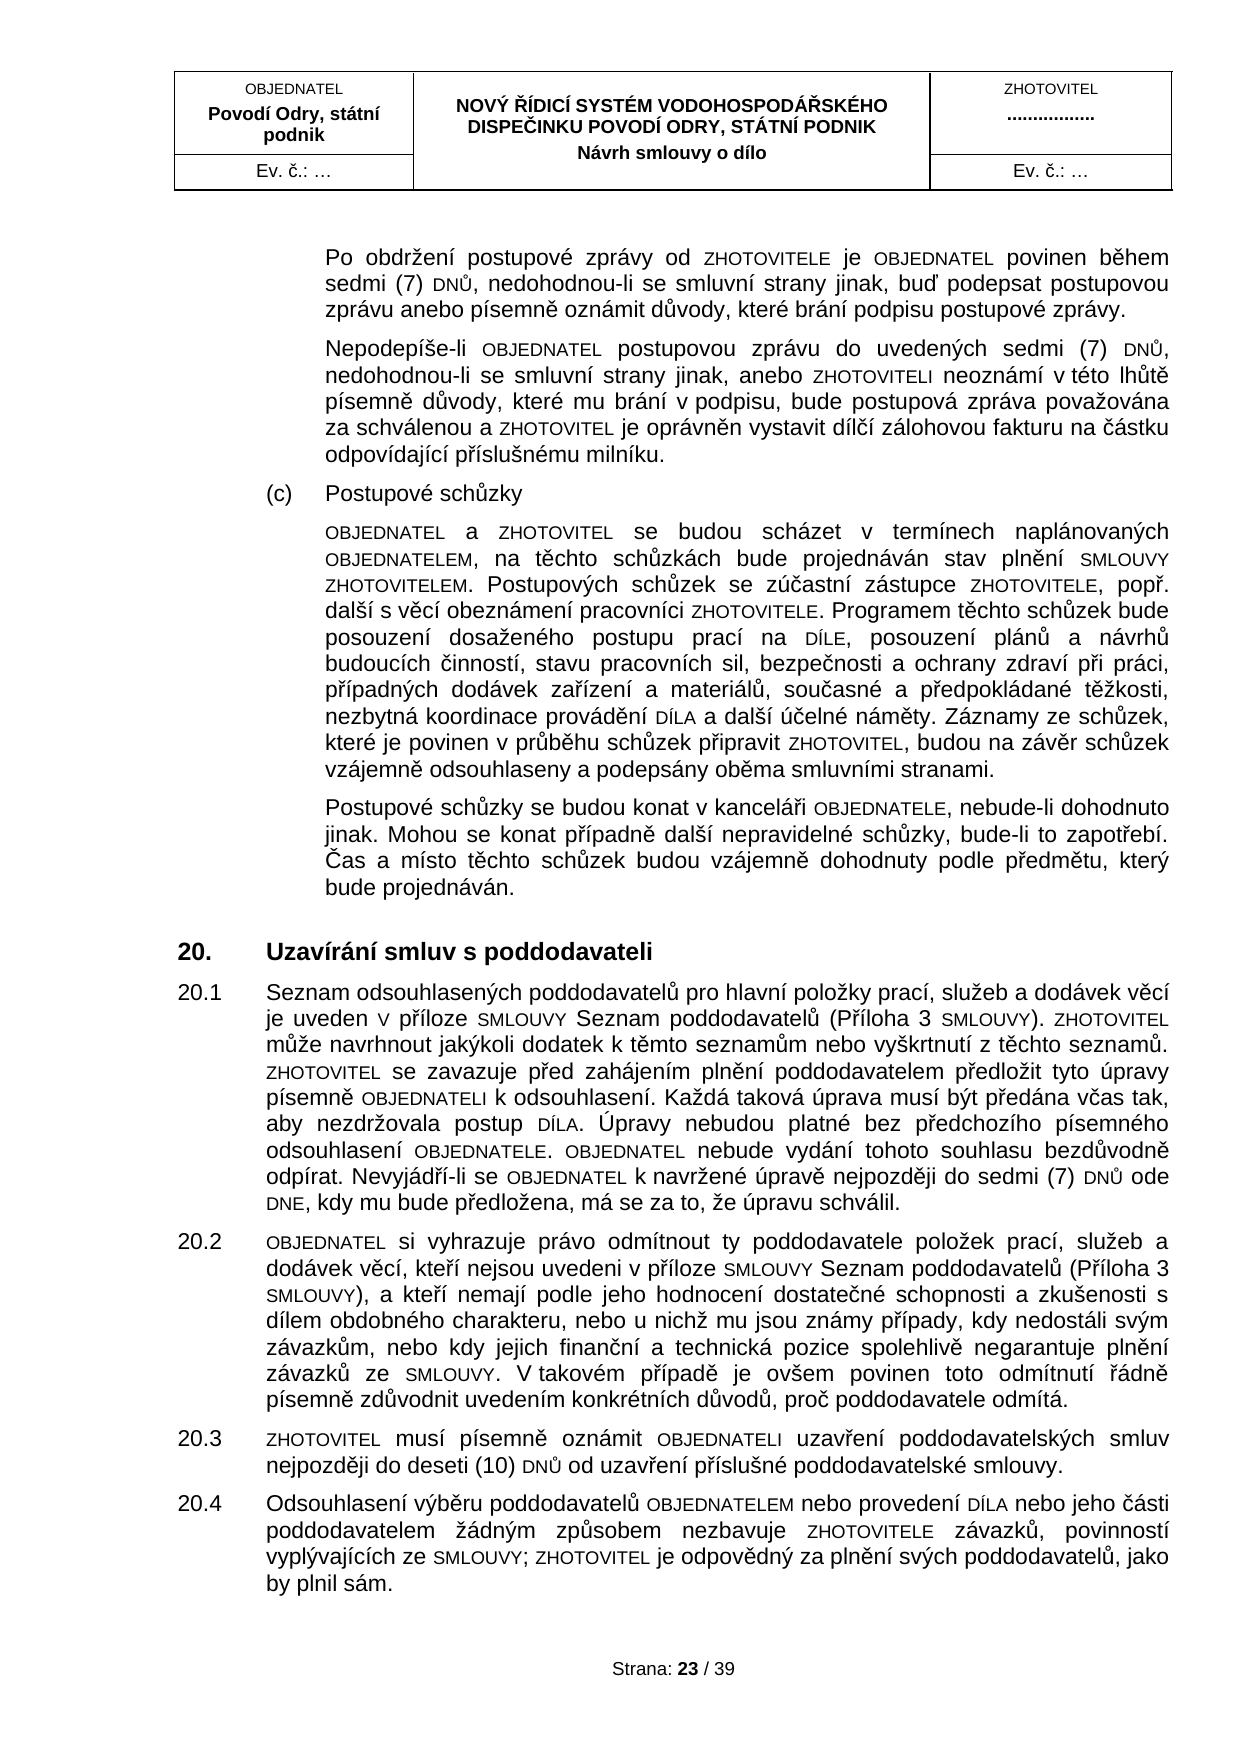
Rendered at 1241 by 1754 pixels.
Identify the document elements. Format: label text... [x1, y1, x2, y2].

text Postupové schůzky se budou konat v kanceláři objednatele, nebude-li dohodnuto jinak. Mohou se konat případně další nepravidelné schůzky, bude-li to zapotřebí. Čas a místo těchto schůzek budou vzájemně dohodnuty podle předmětu, který bude projednáván. [325, 794, 1169, 900]
list 20.2 objednatel si vyhrazuje právo odmítnout ty poddodavatele položek prací, služeb a dodávek věcí, kteří nejsou uvedeni v příloze smlouvy Seznam poddodavatelů (Příloha 3 smlouvy), a kteří nemají podle jeho hodnocení dostatečné schopnosti a zkušenosti s dílem obdobného charakteru, nebo u nichž mu jsou známy případy, kdy nedostáli svým závazkům, nebo kdy jejich finanční a technická pozice spolehlivě negarantuje plnění závazků ze smlouvy. V takovém případě je ovšem povinen toto odmítnutí řádně písemně zdůvodnit uvedením konkrétních důvodů, proč poddodavatele odmítá. [177, 1228, 1169, 1413]
text objednatel a zhotovitel se budou scházet v termínech naplánovaných objednatelem, na těchto schůzkách bude projednáván stav plnění smlouvy zhotovitelem. Postupových schůzek se zúčastní zástupce zhotovitele, popř. další s věcí obeznámení pracovníci zhotovitele. Programem těchto schůzek bude posouzení dosaženého postupu prací na díle, posouzení plánů a návrhů budoucích činností, stavu pracovních sil, bezpečnosti a ochrany zdraví při práci, případných dodávek zařízení a materiálů, současné a předpokládané těžkosti, nezbytná koordinace provádění díla a další účelné náměty. Záznamy ze schůzek, které je povinen v průběhu schůzek připravit zhotovitel, budou na závěr schůzek vzájemně odsouhlaseny a podepsány oběma smluvními stranami. [325, 518, 1169, 782]
list Nepodepíše-li objednatel postupovou zprávu do uvedených sedmi (7) dnů, nedohodnou-li se smluvní strany jinak, anebo zhotoviteli neoznámí v této lhůtě písemně důvody, které mu brání v podpisu, bude postupová zpráva považována za schválenou a zhotovitel je oprávněn vystavit dílčí zálohovou fakturu na částku odpovídající příslušnému milníku. [325, 335, 1169, 467]
list (c) Postupové schůzky [266, 479, 1169, 506]
list Po obdržení postupové zprávy od zhotovitele je objednatel povinen během sedmi (7) dnů, nedohodnou-li se smluvní strany jinak, buď podepsat postupovou zprávu anebo písemně oznámit důvody, které brání podpisu postupové zprávy. [325, 244, 1169, 323]
list 20.4 Odsouhlasení výběru poddodavatelů objednatelem nebo provedení díla nebo jeho části poddodavatelem žádným způsobem nezbavuje zhotovitele závazků, povinností vyplývajících ze smlouvy; zhotovitel je odpovědný za plnění svých poddodavatelů, jako by plnil sám. [177, 1490, 1169, 1596]
list 20. Uzavírání smluv s poddodavateli [177, 937, 1169, 966]
list 20.3 zhotovitel musí písemně oznámit objednateli uzavření poddodavatelských smluv nejpozději do deseti (10) dnů od uzavření příslušné poddodavatelské smlouvy. [177, 1425, 1169, 1478]
list 20.1 Seznam odsouhlasených poddodavatelů pro hlavní položky prací, služeb a dodávek věcí je uveden v příloze smlouvy Seznam poddodavatelů (Příloha 3 smlouvy). zhotovitel může navrhnout jakýkoli dodatek k těmto seznamům nebo vyškrtnutí z těchto seznamů. zhotovitel se zavazuje před zahájením plnění poddodavatelem předložit tyto úpravy písemně objednateli k odsouhlasení. Každá taková úprava musí být předána včas tak, aby nezdržovala postup díla. Úpravy nebudou platné bez předchozího písemného odsouhlasení objednatele. objednatel nebude vydání tohoto souhlasu bezdůvodně odpírat. Nevyjádří-li se objednatel k navržené úpravě nejpozději do sedmi (7) dnů ode dne, kdy mu bude předložena, má se za to, že úpravu schválil. [177, 978, 1169, 1216]
